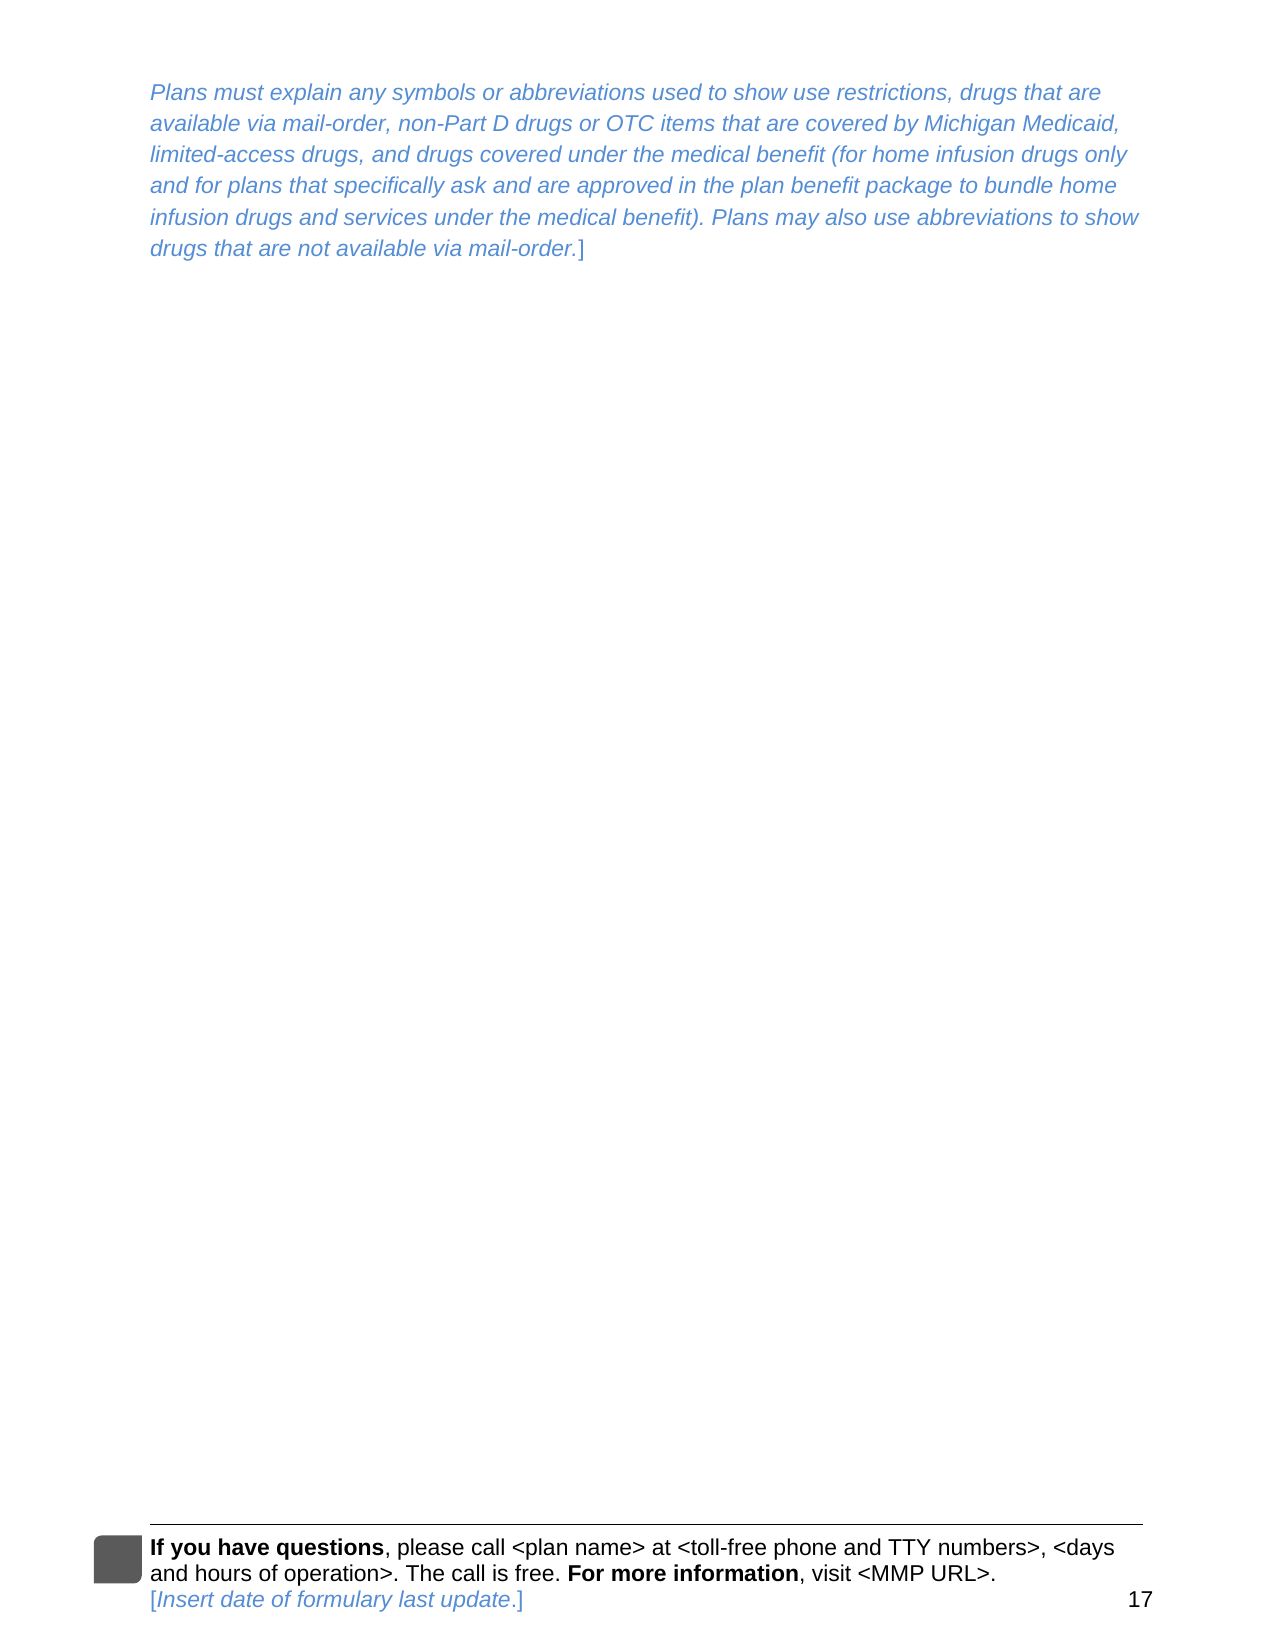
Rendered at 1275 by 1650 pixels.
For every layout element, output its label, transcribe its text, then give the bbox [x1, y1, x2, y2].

text Plans must explain any symbols or abbreviations used to show use restrictions, drugs that are available via mail-order, non-Part D drugs or OTC items that are covered by Michigan Medicaid, limited-access drugs, and drugs covered under the medical benefit (for home infusion drugs only and for plans that specifically ask and are approved in the plan benefit package to bundle home infusion drugs and services under the medical benefit). Plans may also use abbreviations to show drugs that are not available via mail-order.] [150, 75, 1143, 262]
